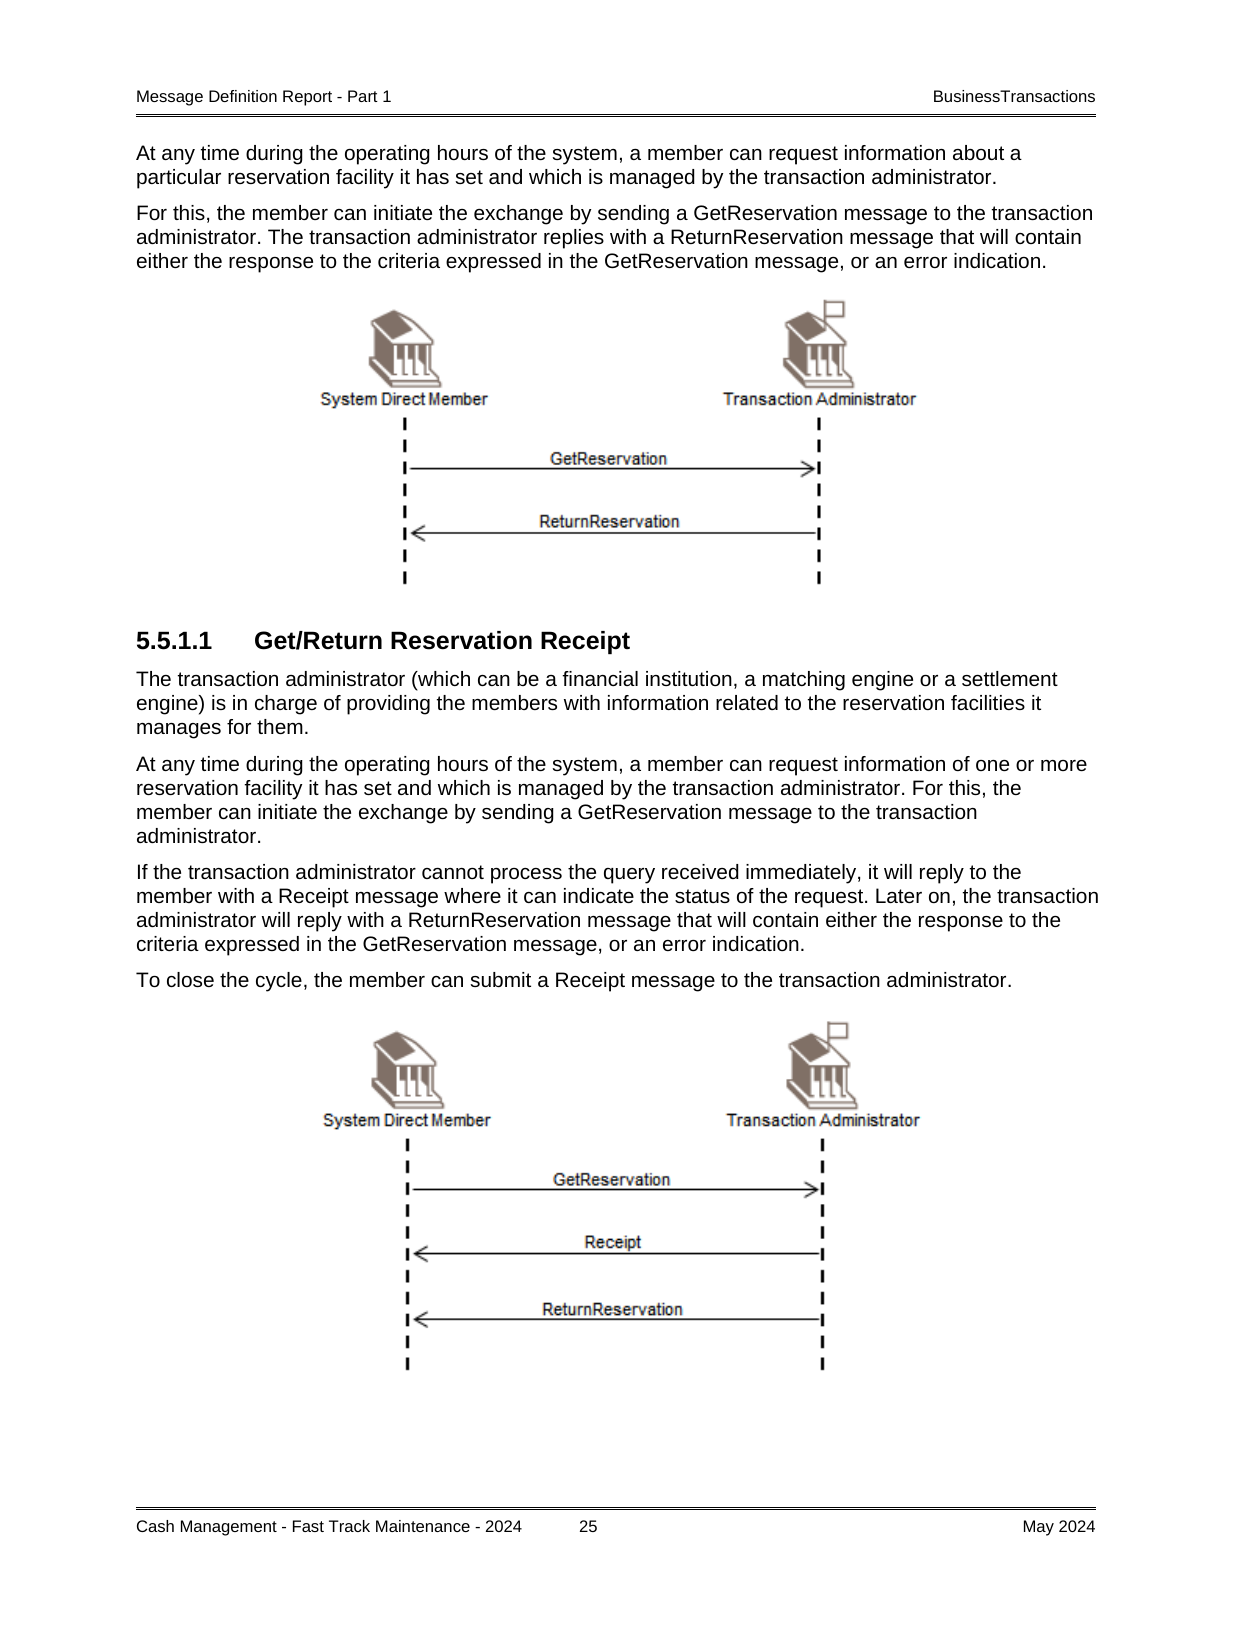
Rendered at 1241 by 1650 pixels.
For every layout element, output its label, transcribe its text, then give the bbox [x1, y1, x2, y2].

text The transaction administrator (which can be a financial institution, a matching engine or a settlement engine) is in charge of providing the members with information related to the reservation facilities it manages for them. [136, 667, 1104, 739]
picture [316, 297, 924, 589]
text At any time during the operating hours of the system, a member can request information of one or more reservation facility it has set and which is managed by the transaction administrator. For this, the member can initiate the exchange by sending a GetReservation message to the transaction administrator. [136, 752, 1104, 847]
text At any time during the operating hours of the system, a member can request information about a particular reservation facility it has set and which is managed by the transaction administrator. [136, 141, 1104, 188]
picture [317, 1017, 923, 1375]
text If the transaction administrator cannot process the query received immediately, it will reply to the member with a Receipt message where it can indicate the status of the request. Later on, the transaction administrator will reply with a ReturnReservation message that will contain either the response to the criteria expressed in the GetReservation message, or an error indication. [136, 860, 1104, 956]
subtitle Get/Return Reservation Receipt [136, 626, 1104, 655]
text For this, the member can initiate the exchange by sending a GetReservation message to the transaction administrator. The transaction administrator replies with a ReturnReservation message that will contain either the response to the criteria expressed in the GetReservation message, or an error indication. [136, 201, 1104, 273]
text To close the cycle, the member can submit a Receipt message to the transaction administrator. [136, 968, 1104, 992]
